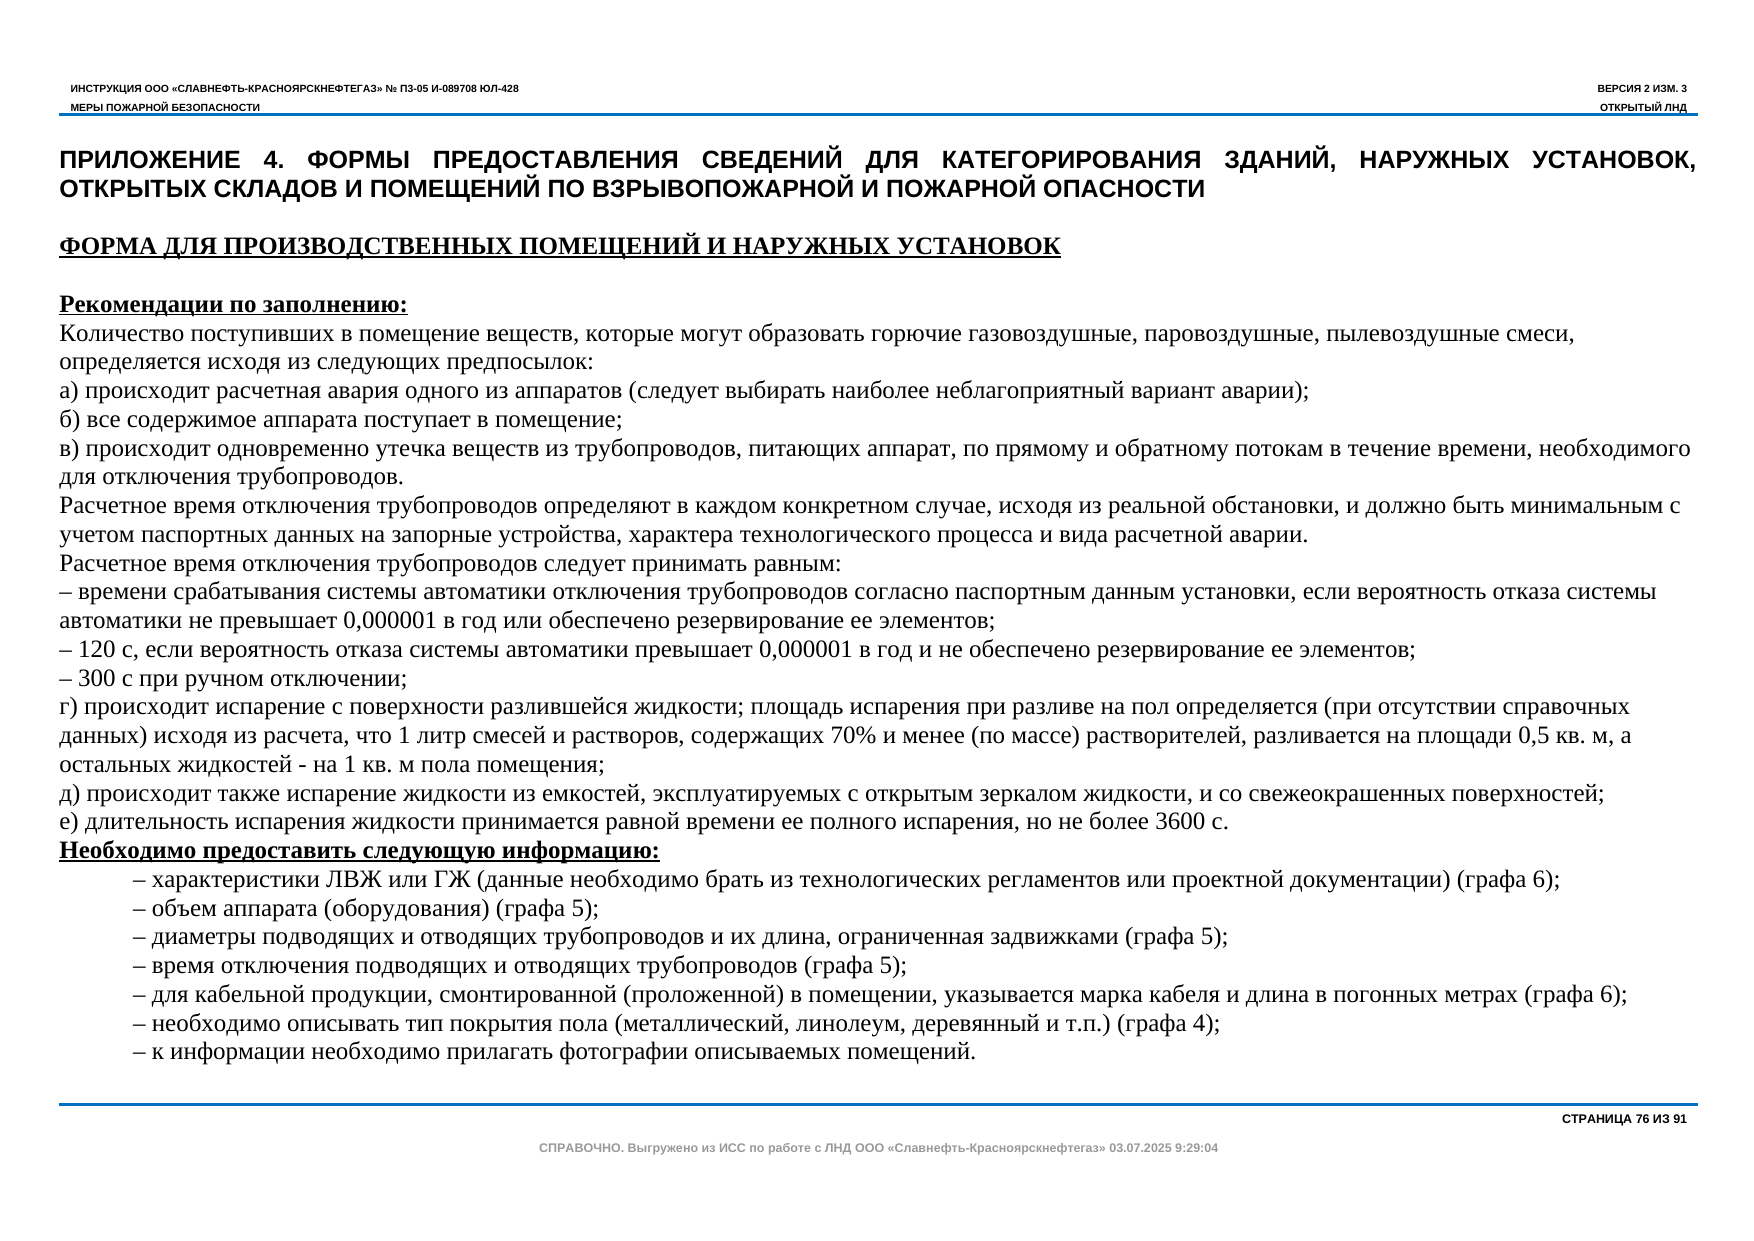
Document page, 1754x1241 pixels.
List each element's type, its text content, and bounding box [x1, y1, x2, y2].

text – 120 с, если вероятность отказа системы автоматики превышает 0,000001 в год и не обеспечено резервирование ее элементов; [59, 634, 1698, 663]
text – 300 с при ручном отключении; [59, 663, 1698, 691]
text – объем аппарата (оборудования) (графа 5); [59, 893, 1698, 921]
text ПРИЛОЖЕНИЕ 4. Формы предоставления сведений для категорирования зданий, наружных установок, открытых складов и помещений по взрывопожарной и пожарной опасности [59, 145, 1698, 203]
text – время отключения подводящих и отводящих трубопроводов (графа 5); [59, 950, 1698, 979]
text д) происходит также испарение жидкости из емкостей, эксплуатируемых с открытым зеркалом жидкости, и со свежеокрашенных поверхностей; [59, 778, 1698, 806]
text б) все содержимое аппарата поступает в помещение; [59, 404, 1698, 433]
text ФОРМА ДЛЯ ПРОИЗВОДСТВЕННЫХ ПОМЕЩЕНИЙ И НАРУЖНЫХ УСТАНОВОК [59, 231, 1698, 260]
text – характеристики ЛВЖ или ГЖ (данные необходимо брать из технологических регламентов или проектной документации) (графа 6); [59, 864, 1698, 893]
text – необходимо описывать тип покрытия пола (металлический, линолеум, деревянный и т.п.) (графа 4); [59, 1008, 1698, 1036]
text – к информации необходимо прилагать фотографии описываемых помещений. [59, 1036, 1698, 1065]
text Количество поступивших в помещение веществ, которые могут образовать горючие газовоздушные, паровоздушные, пылевоздушные смеси, определяется исходя из следующих предпосылок: [59, 318, 1698, 375]
text Рекомендации по заполнению: [59, 289, 1698, 318]
text – времени срабатывания системы автоматики отключения трубопроводов согласно паспортным данным установки, если вероятность отказа системы автоматики не превышает 0,000001 в год или обеспечено резервирование ее элементов; [59, 576, 1698, 634]
text в) происходит одновременно утечка веществ из трубопроводов, питающих аппарат, по прямому и обратному потокам в течение времени, необходимого для отключения трубопроводов. [59, 433, 1698, 490]
text – диаметры подводящих и отводящих трубопроводов и их длина, ограниченная задвижками (графа 5); [59, 921, 1698, 950]
text е) длительность испарения жидкости принимается равной времени ее полного испарения, но не более 3600 с. [59, 806, 1698, 835]
text – для кабельной продукции, смонтированной (проложенной) в помещении, указывается марка кабеля и длина в погонных метрах (графа 6); [59, 979, 1698, 1008]
text г) происходит испарение с поверхности разлившейся жидкости; площадь испарения при разливе на пол определяется (при отсутствии справочных данных) исходя из расчета, что 1 литр смесей и растворов, содержащих 70% и менее (по массе) растворителей, разливается на площади 0,5 кв. м, а остальных жидкостей - на 1 кв. м пола помещения; [59, 691, 1698, 778]
text а) происходит расчетная авария одного из аппаратов (следует выбирать наиболее неблагоприятный вариант аварии); [59, 375, 1698, 404]
text Расчетное время отключения трубопроводов определяют в каждом конкретном случае, исходя из реальной обстановки, и должно быть минимальным с учетом паспортных данных на запорные устройства, характера технологического процесса и вида расчетной аварии. [59, 490, 1698, 548]
text Расчетное время отключения трубопроводов следует принимать равным: [59, 548, 1698, 576]
text Необходимо предоставить следующую информацию: [59, 835, 1698, 864]
